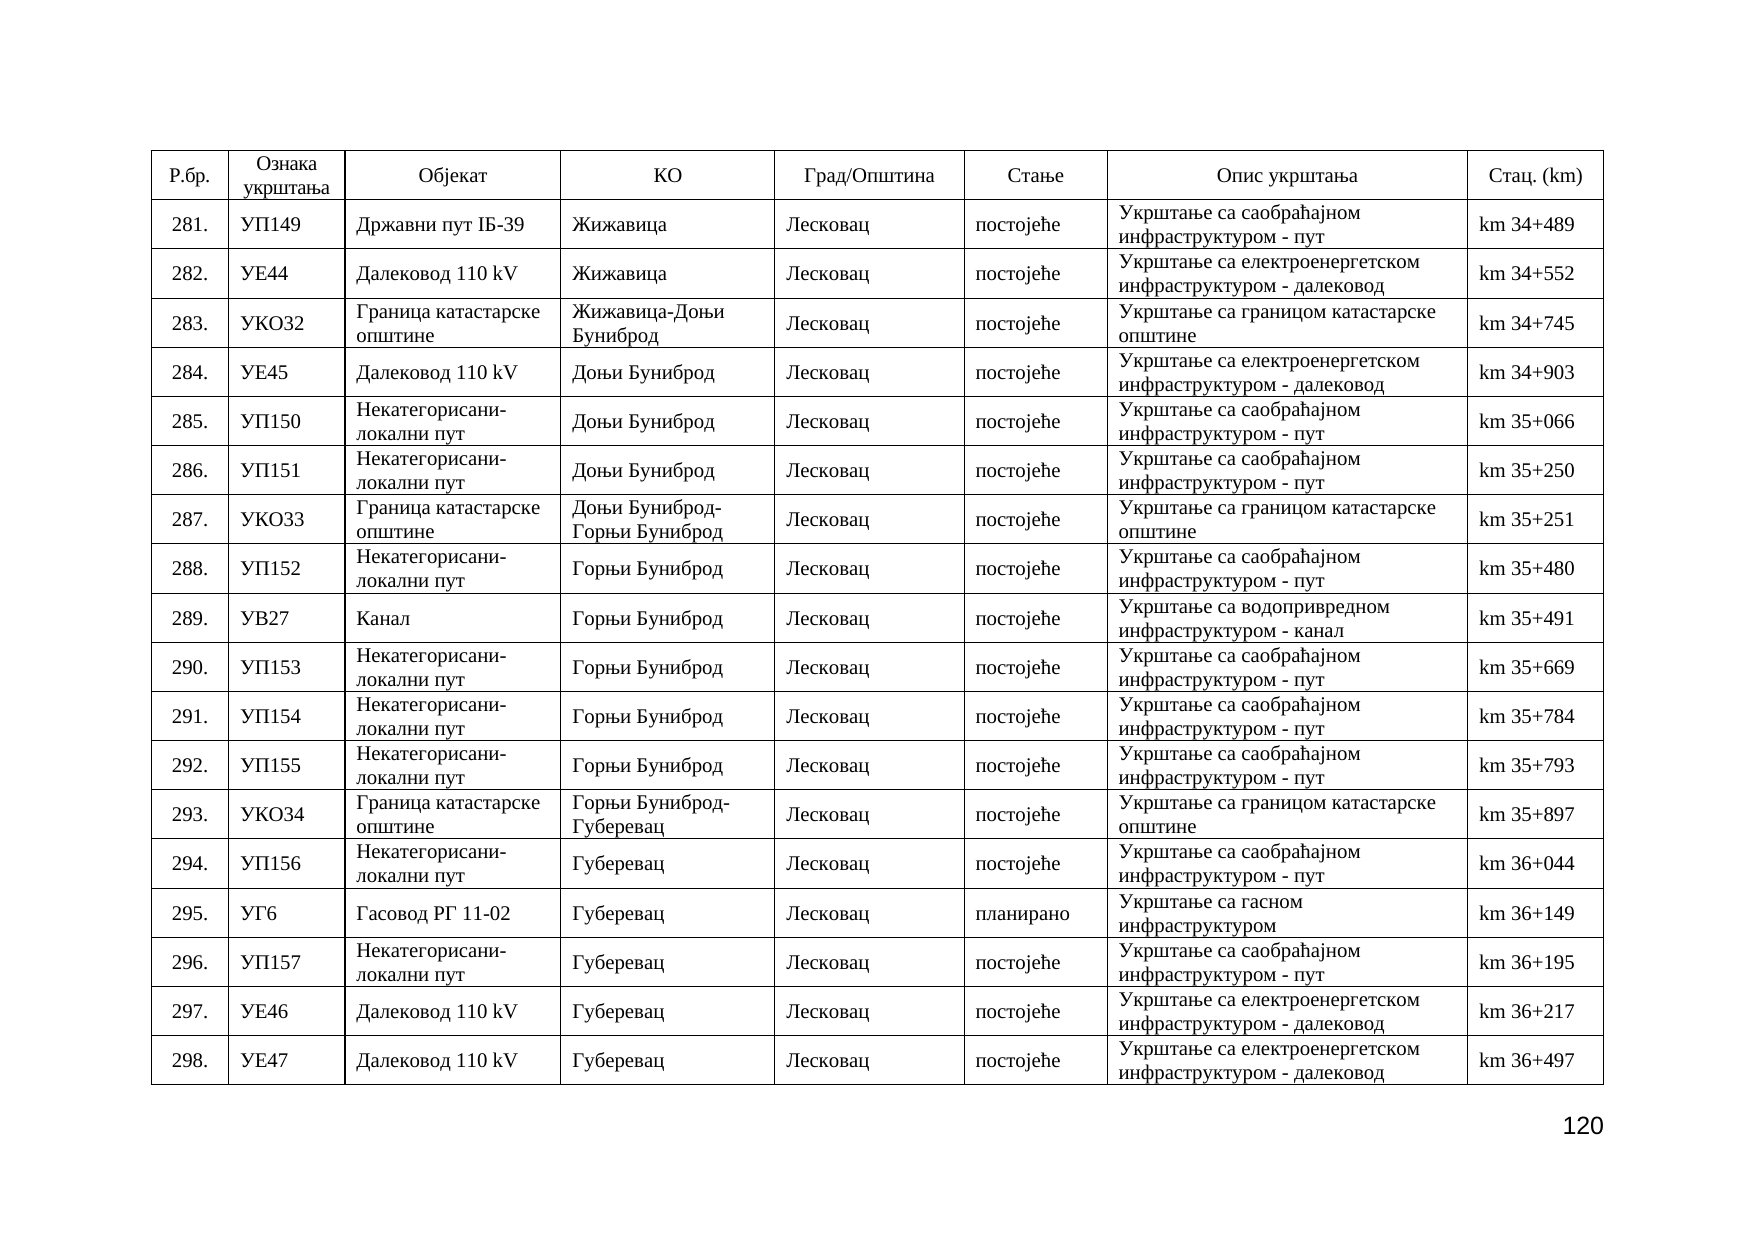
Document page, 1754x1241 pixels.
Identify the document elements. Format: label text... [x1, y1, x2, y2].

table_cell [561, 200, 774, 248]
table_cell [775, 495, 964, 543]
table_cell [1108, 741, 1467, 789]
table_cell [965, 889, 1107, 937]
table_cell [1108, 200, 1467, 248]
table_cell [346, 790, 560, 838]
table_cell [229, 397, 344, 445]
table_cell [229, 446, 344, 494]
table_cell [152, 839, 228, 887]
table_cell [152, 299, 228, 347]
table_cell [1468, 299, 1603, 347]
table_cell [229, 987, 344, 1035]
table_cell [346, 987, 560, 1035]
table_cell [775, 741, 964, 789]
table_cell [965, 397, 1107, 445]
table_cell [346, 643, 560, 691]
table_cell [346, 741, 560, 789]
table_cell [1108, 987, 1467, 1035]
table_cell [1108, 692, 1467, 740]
table_header Р.бр. [152, 151, 228, 199]
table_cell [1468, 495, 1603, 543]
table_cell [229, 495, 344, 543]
table_header Град/Општина [775, 151, 964, 199]
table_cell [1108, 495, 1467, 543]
table_header Стац. (km) [1468, 151, 1603, 199]
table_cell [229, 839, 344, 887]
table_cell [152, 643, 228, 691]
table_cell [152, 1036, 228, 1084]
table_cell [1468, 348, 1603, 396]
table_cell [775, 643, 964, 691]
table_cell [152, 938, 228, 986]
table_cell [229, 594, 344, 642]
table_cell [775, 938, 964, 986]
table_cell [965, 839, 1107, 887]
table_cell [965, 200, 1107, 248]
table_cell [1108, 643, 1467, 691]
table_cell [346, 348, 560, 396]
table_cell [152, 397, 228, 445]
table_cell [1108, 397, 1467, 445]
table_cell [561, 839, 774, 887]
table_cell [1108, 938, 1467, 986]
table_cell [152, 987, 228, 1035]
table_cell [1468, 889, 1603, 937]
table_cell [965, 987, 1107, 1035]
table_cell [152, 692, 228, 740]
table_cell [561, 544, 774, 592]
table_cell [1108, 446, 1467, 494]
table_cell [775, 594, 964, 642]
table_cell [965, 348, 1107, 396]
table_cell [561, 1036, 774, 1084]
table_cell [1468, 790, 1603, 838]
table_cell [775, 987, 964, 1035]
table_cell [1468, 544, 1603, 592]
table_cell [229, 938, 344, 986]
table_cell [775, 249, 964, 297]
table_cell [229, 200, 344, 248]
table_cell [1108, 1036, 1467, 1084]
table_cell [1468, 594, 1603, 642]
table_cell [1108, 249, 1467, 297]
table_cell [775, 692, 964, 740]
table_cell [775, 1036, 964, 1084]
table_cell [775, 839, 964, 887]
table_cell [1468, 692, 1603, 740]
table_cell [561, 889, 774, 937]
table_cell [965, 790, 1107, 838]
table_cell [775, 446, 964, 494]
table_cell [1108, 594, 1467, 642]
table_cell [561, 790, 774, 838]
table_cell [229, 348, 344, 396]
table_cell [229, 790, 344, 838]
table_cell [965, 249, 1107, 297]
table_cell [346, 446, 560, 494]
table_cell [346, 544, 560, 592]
table_header Опис укрштања [1108, 151, 1467, 199]
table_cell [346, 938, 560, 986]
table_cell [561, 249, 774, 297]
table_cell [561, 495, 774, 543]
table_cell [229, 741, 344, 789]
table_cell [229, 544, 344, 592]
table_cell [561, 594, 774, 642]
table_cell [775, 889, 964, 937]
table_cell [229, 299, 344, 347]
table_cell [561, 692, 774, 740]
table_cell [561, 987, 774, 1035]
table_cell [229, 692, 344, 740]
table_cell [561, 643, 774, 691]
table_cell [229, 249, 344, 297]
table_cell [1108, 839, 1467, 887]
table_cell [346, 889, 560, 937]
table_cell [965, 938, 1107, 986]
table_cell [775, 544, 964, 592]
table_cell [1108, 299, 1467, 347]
table_header Ознака укрштања [229, 151, 344, 199]
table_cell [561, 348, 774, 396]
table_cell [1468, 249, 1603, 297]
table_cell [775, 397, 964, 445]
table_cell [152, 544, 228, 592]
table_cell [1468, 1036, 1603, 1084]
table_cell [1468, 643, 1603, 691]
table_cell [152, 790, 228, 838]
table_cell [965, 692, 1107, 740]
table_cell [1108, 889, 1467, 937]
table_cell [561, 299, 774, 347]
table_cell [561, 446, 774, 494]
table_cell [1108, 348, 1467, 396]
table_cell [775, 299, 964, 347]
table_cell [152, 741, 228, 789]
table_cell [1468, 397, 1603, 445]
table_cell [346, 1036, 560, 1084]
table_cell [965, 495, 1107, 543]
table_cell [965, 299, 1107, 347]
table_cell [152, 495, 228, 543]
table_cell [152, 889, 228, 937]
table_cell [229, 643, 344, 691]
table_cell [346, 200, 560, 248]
table_header КО [561, 151, 774, 199]
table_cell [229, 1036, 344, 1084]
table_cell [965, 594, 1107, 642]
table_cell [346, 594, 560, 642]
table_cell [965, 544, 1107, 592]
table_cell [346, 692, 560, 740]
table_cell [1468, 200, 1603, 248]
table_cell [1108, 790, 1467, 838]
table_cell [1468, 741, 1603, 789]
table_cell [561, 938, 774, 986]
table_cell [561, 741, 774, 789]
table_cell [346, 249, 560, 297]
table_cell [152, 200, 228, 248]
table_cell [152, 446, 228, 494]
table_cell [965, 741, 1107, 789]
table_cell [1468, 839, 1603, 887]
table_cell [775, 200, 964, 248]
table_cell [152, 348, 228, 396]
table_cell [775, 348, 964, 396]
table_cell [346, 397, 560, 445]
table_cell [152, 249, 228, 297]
table_header Стање [965, 151, 1107, 199]
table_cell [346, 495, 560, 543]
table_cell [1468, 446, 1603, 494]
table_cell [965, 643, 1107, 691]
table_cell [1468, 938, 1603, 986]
table_header Објекат [346, 151, 560, 199]
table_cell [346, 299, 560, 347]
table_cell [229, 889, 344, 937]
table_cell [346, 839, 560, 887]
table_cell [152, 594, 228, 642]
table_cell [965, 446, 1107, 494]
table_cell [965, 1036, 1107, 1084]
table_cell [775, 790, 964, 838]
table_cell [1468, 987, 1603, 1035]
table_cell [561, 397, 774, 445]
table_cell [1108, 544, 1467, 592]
